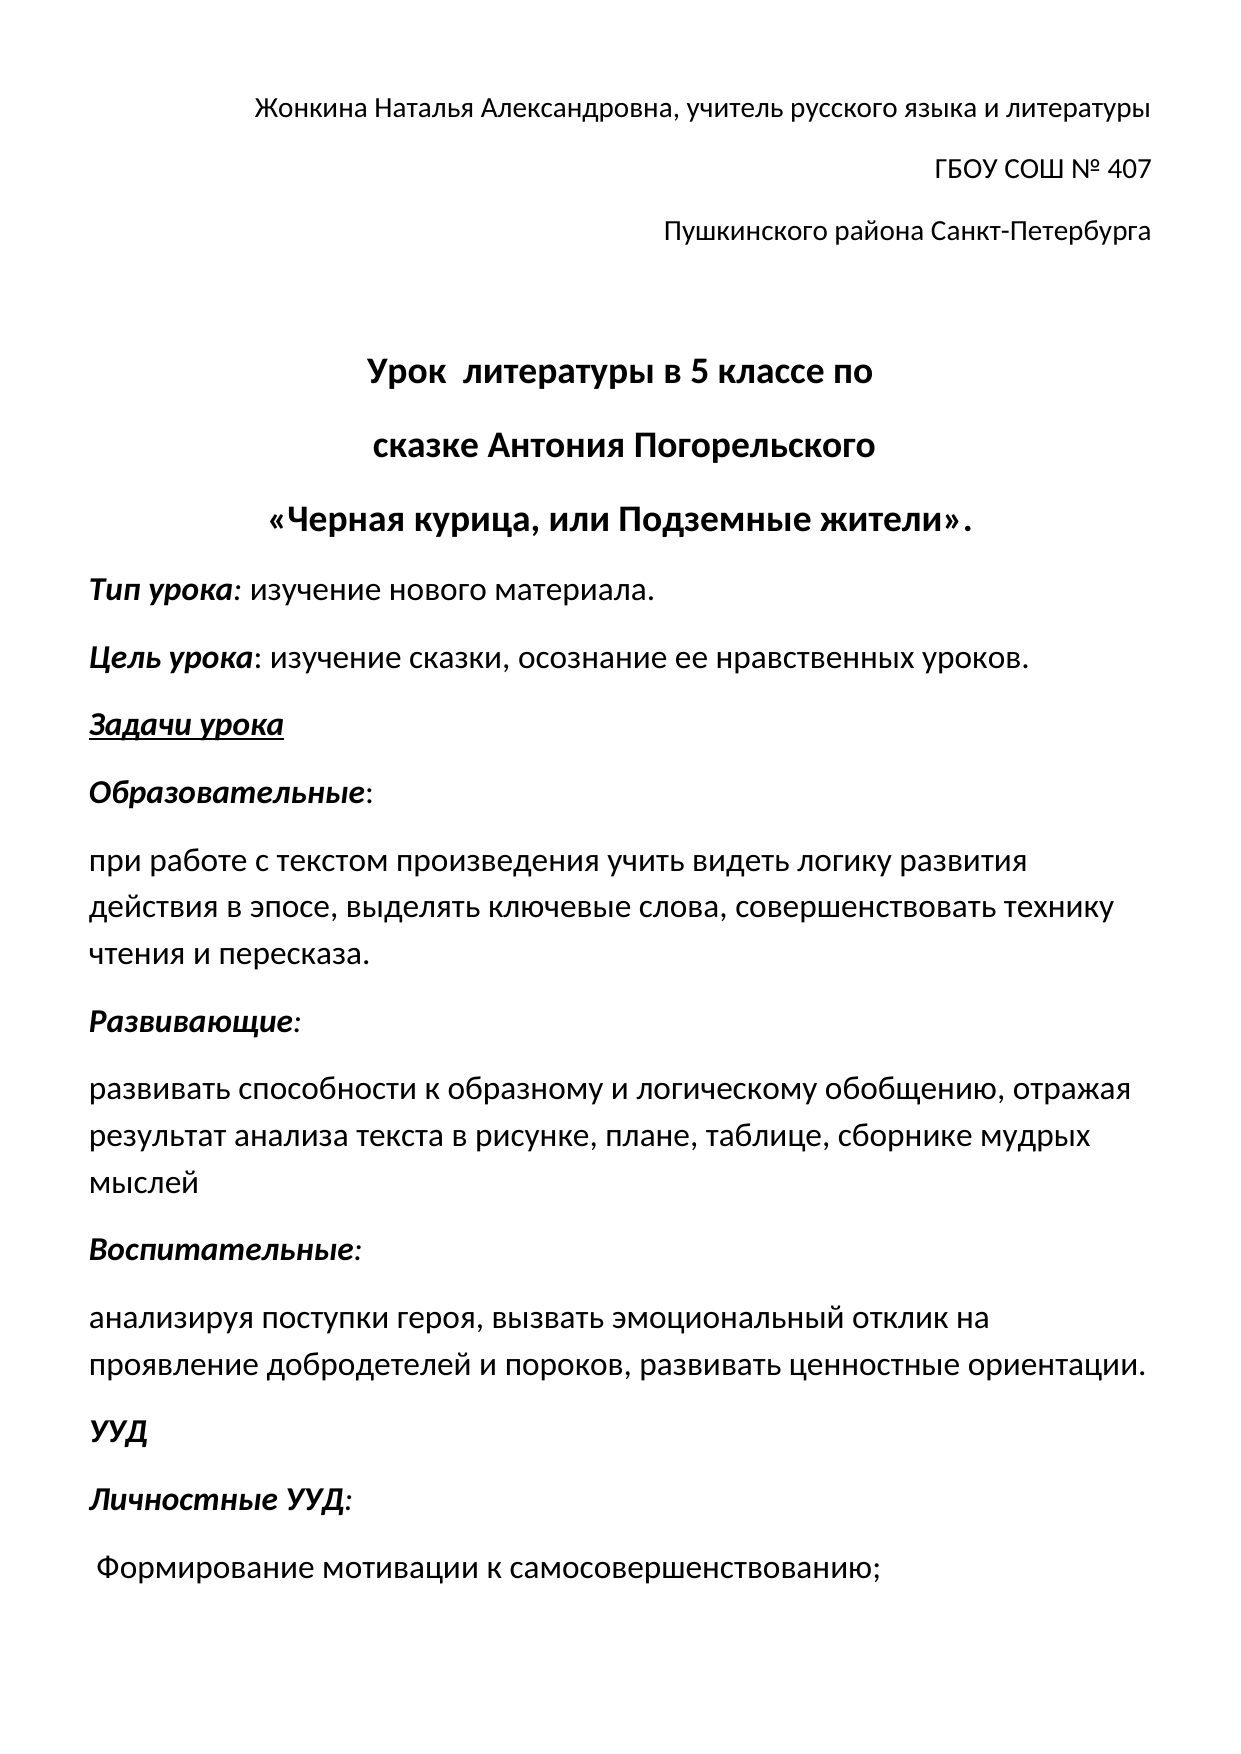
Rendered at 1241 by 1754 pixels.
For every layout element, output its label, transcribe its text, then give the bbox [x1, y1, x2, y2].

text анализируя поступки героя, вызвать эмоциональный отклик на проявление добродетелей и пороков, развивать ценностные ориентации. [89, 1296, 1152, 1383]
text УУД [89, 1410, 1152, 1451]
text сказке Антония Погорельского [89, 421, 1152, 467]
text Задачи урока [89, 703, 1152, 744]
text «Черная курица, или Подземные жители». [89, 494, 1152, 540]
text Развивающие: [89, 1000, 1152, 1040]
text развивать способности к образному и логическому обобщению, отражая результат анализа текста в рисунке, плане, таблице, сборнике мудрых мыслей [89, 1067, 1152, 1202]
text Жонкина Наталья Александровна, учитель русского языка и литературы [89, 89, 1152, 124]
text Воспитательные: [89, 1228, 1152, 1269]
text Тип урока: изучение нового материала. [89, 568, 1152, 609]
text Урок литературы в 5 классе по [89, 347, 1152, 393]
text Пушкинского района Санкт-Петербурга [89, 212, 1152, 248]
text Цель урока: изучение сказки, осознание ее нравственных уроков. [89, 636, 1152, 676]
text Образовательные: [89, 771, 1152, 812]
text при работе с текстом произведения учить видеть логику развития действия в эпосе, выделять ключевые слова, совершенствовать технику чтения и пересказа. [89, 838, 1152, 973]
text ГБОУ СОШ № 407 [89, 150, 1152, 186]
text Личностные УУД: [89, 1478, 1152, 1519]
text Формирование мотивации к самосовершенствованию; [89, 1546, 1152, 1586]
